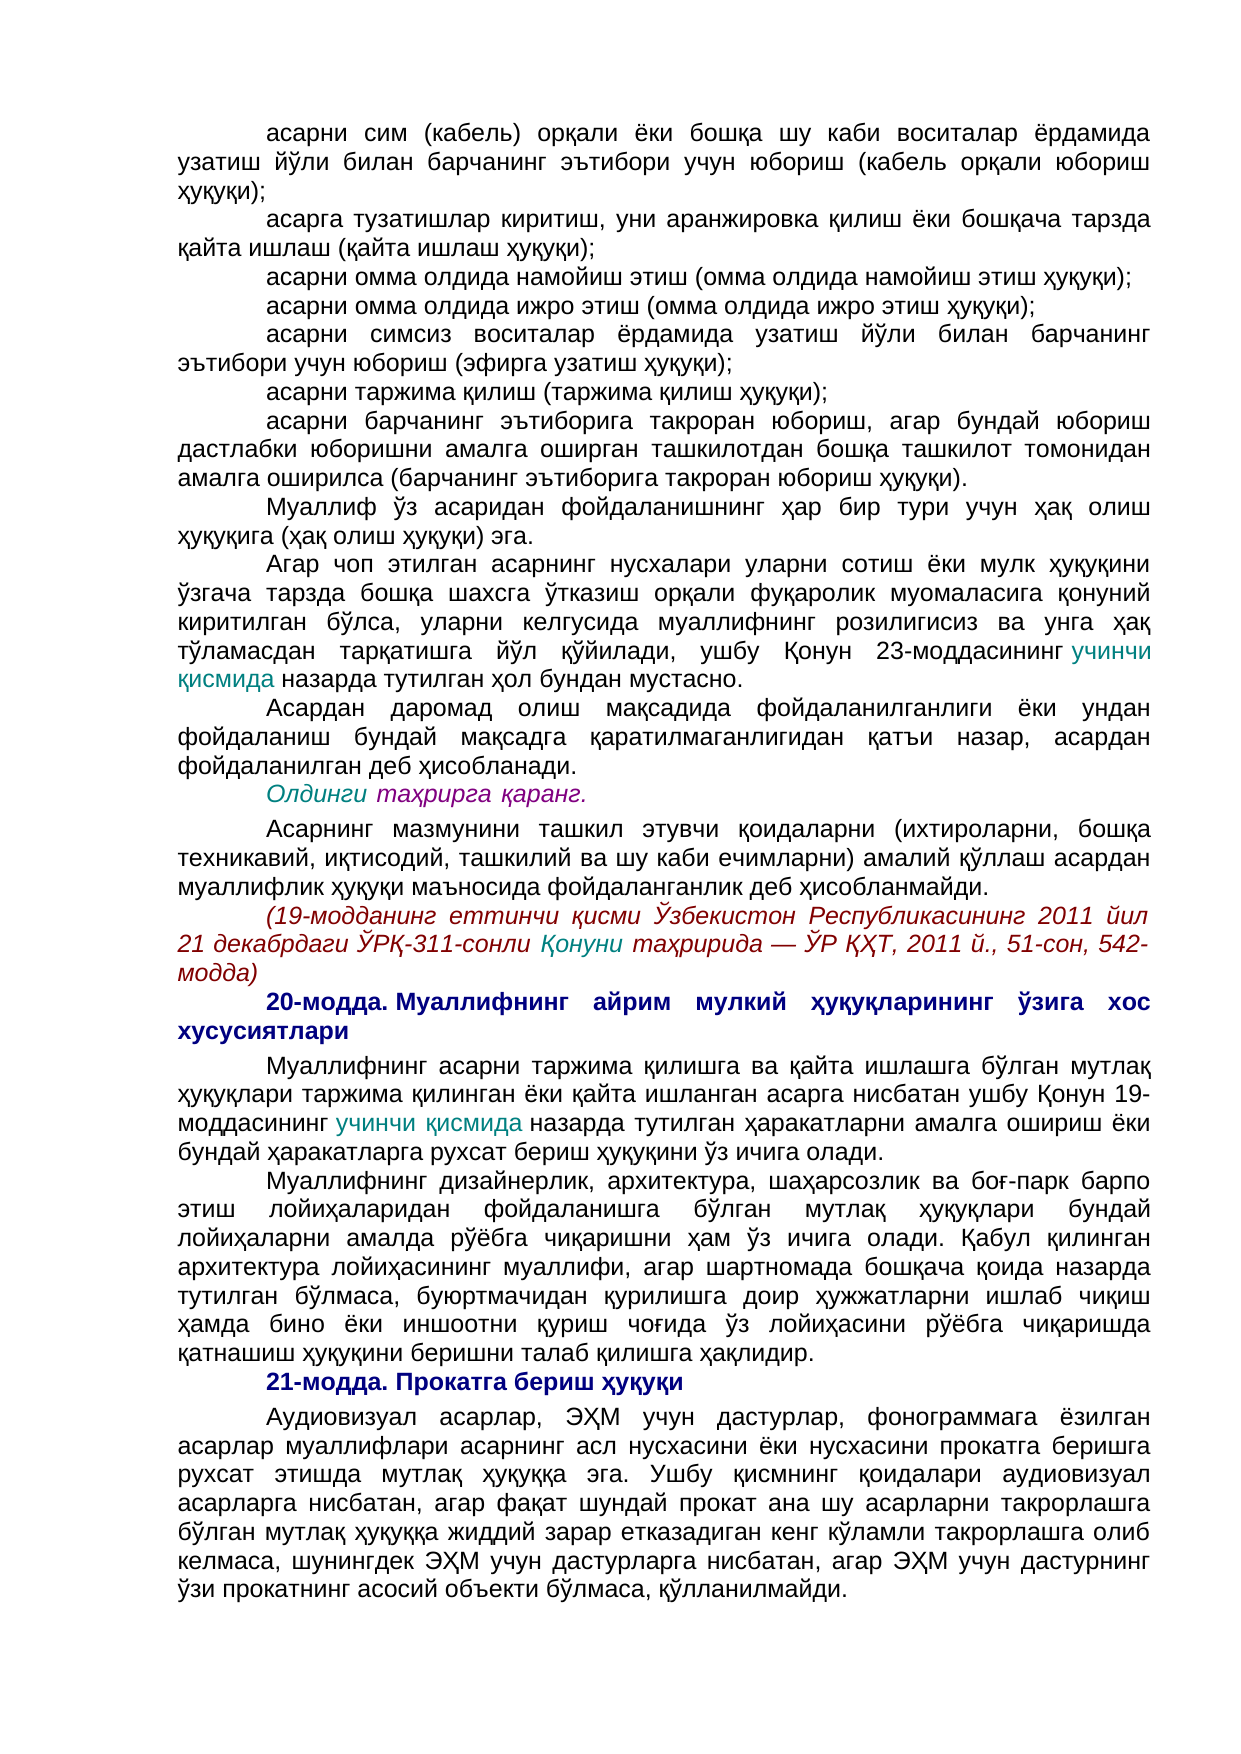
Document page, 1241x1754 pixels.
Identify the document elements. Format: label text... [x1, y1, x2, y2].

text Муаллифнинг асарни таржима қилишга ва қайта ишлашга бўлган мутлақ ҳуқуқлари таржима қилинган ёки қайта ишланган асарга нисбатан ушбу Қонун 19-моддасининг учинчи қисмида назарда тутилган ҳаракатларни амалга ошириш ёки бундай ҳаракатларга рухсат бериш ҳуқуқини ўз ичига олади. [177, 1051, 1152, 1166]
text Асардан даромад олиш мақсадида фойдаланилганлиги ёки ундан фойдаланиш бундай мақсадга қаратилмаганлигидан қатъи назар, асардан фойдаланилган деб ҳисобланади. [177, 693, 1152, 779]
text асарга тузатишлар киритиш, уни аранжировка қилиш ёки бошқача тарзда қайта ишлаш (қайта ишлаш ҳуқуқи); [177, 204, 1152, 262]
text асарни таржима қилиш (таржима қилиш ҳуқуқи); [177, 377, 1152, 406]
text асарни омма олдида намойиш этиш (омма олдида намойиш этиш ҳуқуқи); [177, 262, 1152, 291]
text асарни барчанинг эътиборига такроран юбориш, агар бундай юбориш дастлабки юборишни амалга оширган ташкилотдан бошқа ташкилот томонидан амалга оширилса (барчанинг эътиборига такроран юбориш ҳуқуқи). [177, 406, 1152, 492]
text Муаллиф ўз асаридан фойдаланишнинг ҳар бир тури учун ҳақ олиш ҳуқуқига (ҳақ олиш ҳуқуқи) эга. [177, 492, 1152, 549]
text 21-модда. Прокатга бериш ҳуқуқи [177, 1367, 1152, 1396]
text Агар чоп этилган асарнинг нусхалари уларни сотиш ёки мулк ҳуқуқини ўзгача тарзда бошқа шахсга ўтказиш орқали фуқаролик муомаласига қонуний киритилган бўлса, уларни келгусида муаллифнинг розилигисиз ва унга ҳақ тўламасдан тарқатишга йўл қўйилади, ушбу Қонун 23-моддасининг учинчи қисмида назарда тутилган ҳол бундан мустасно. [177, 549, 1152, 693]
text Аудиовизуал асарлар, ЭҲМ учун дастурлар, фонограммага ёзилган асарлар муаллифлари асарнинг асл нусхасини ёки нусхасини прокатга беришга рухсат этишда мутлақ ҳуқуққа эга. Ушбу қисмнинг қоидалари аудиовизуал асарларга нисбатан, агар фақат шундай прокат ана шу асарларни такрорлашга бўлган мутлақ ҳуқуққа жиддий зарар етказадиган кенг кўламли такрорлашга олиб келмаса, шунингдек ЭҲМ учун дастурларга нисбатан, агар ЭҲМ учун дастурнинг ўзи прокатнинг асосий объекти бўлмаса, қўлланилмайди. [177, 1402, 1152, 1603]
text (19-модданинг еттинчи қисми Ўзбекистон Республикасининг 2011 йил 21 декабрдаги ЎРҚ-311-сонли Қонуни таҳририда — ЎР ҚҲТ, 2011 й., 51-сон, 542-модда) [177, 901, 1152, 987]
text Муаллифнинг дизайнерлик, архитектура, шаҳарсозлик ва боғ-парк барпо этиш лойиҳаларидан фойдаланишга бўлган мутлақ ҳуқуқлари бундай лойиҳаларни амалда рўёбга чиқаришни ҳам ўз ичига олади. Қабул қилинган архитектура лойиҳасининг муаллифи, агар шартномада бошқача қоида назарда тутилган бўлмаса, буюртмачидан қурилишга доир ҳужжатларни ишлаб чиқиш ҳамда бино ёки иншоотни қуриш чоғида ўз лойиҳасини рўёбга чиқаришда қатнашиш ҳуқуқини беришни талаб қилишга ҳақлидир. [177, 1166, 1152, 1367]
text асарни симсиз воситалар ёрдамида узатиш йўли билан барчанинг эътибори учун юбориш (эфирга узатиш ҳуқуқи); [177, 319, 1152, 377]
text 20-модда. Муаллифнинг айрим мулкий ҳуқуқларининг ўзига хос хусусиятлари [177, 987, 1152, 1044]
text асарни сим (кабель) орқали ёки бошқа шу каби воситалар ёрдамида узатиш йўли билан барчанинг эътибори учун юбориш (кабель орқали юбориш ҳуқуқи); [177, 118, 1152, 204]
text асарни омма олдида ижро этиш (омма олдида ижро этиш ҳуқуқи); [177, 291, 1152, 319]
text Асарнинг мазмунини ташкил этувчи қоидаларни (ихтироларни, бошқа техникавий, иқтисодий, ташкилий ва шу каби ечимларни) амалий қўллаш асардан муаллифлик ҳуқуқи маъносида фойдаланганлик деб ҳисобланмайди. [177, 814, 1152, 901]
text Олдинги таҳрирга қаранг. [177, 779, 1152, 808]
